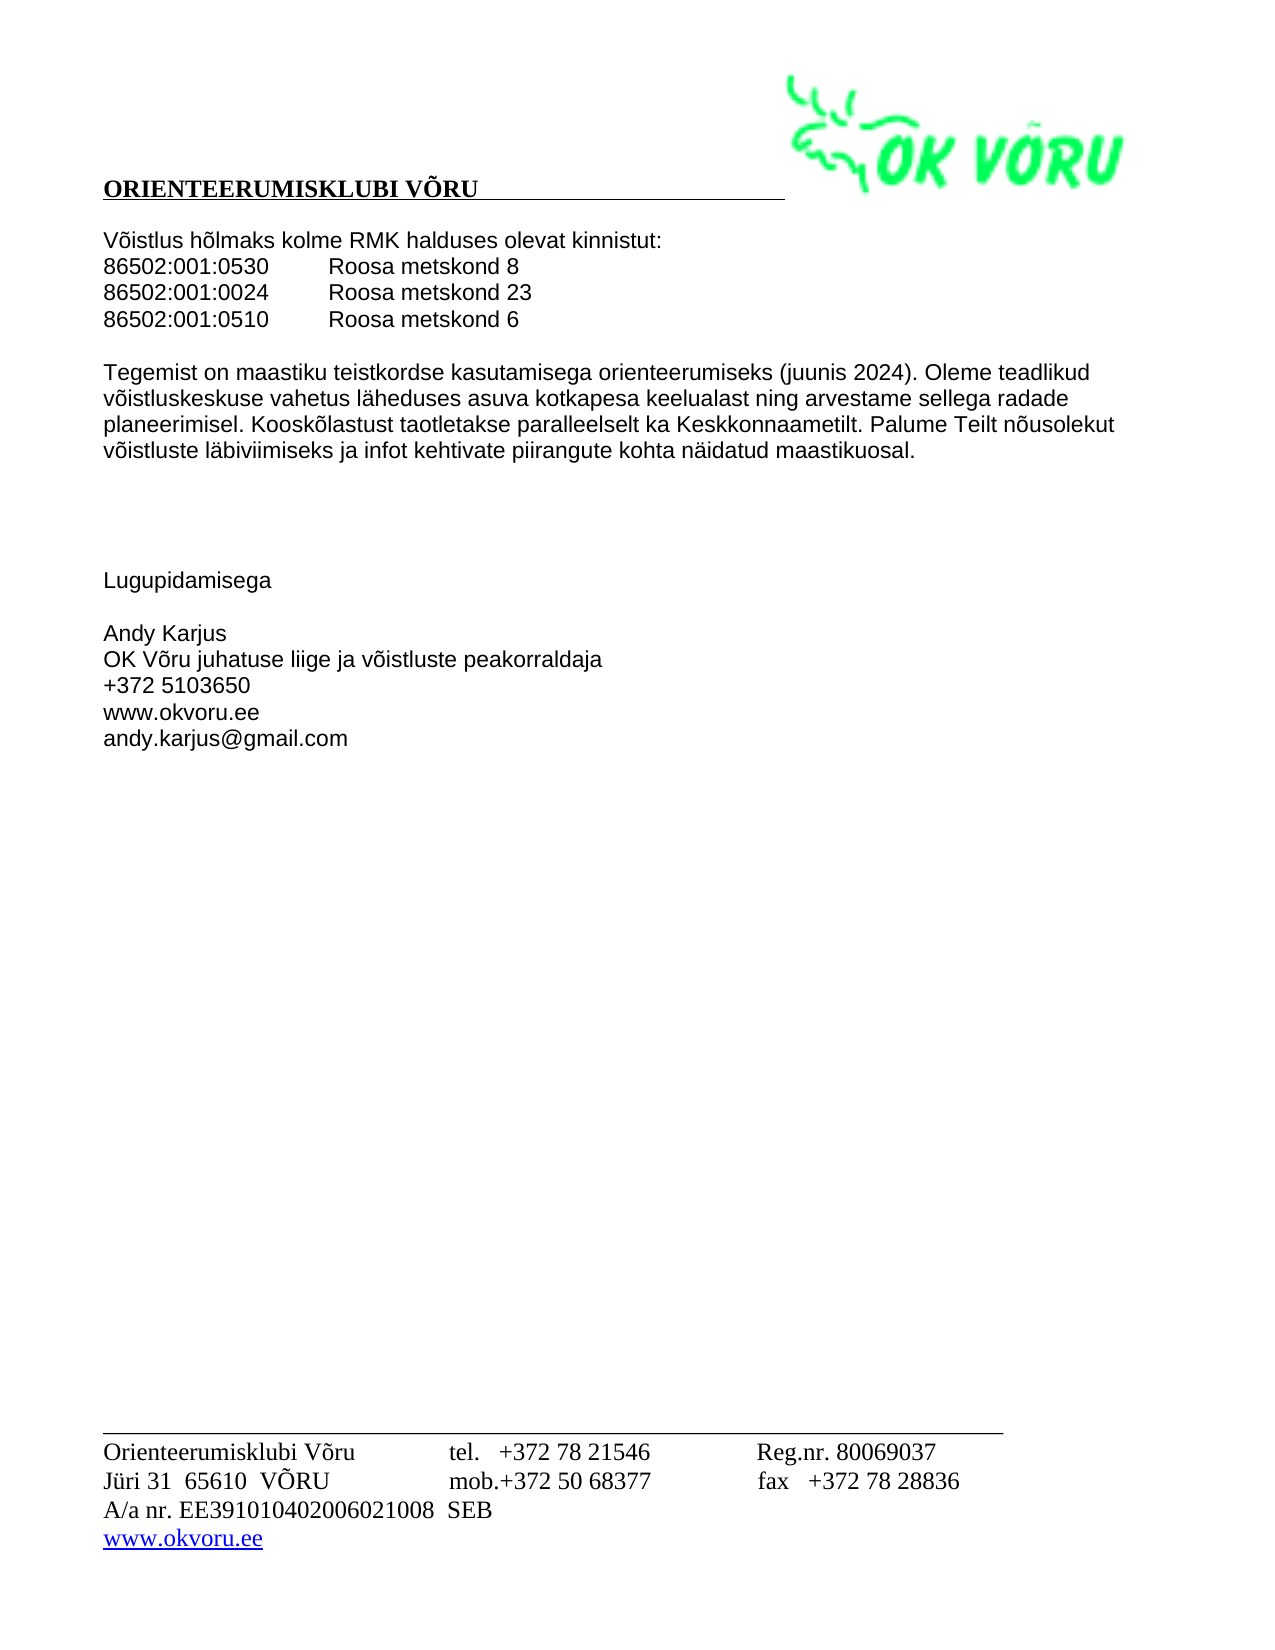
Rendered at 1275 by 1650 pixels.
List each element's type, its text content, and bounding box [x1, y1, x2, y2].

subtitle OK Võru juhatuse liige ja võistluste peakorraldaja [103, 646, 1144, 672]
text 86502:001:0530 Roosa metskond 8 [103, 253, 1144, 279]
subtitle www.okvoru.ee [103, 699, 1144, 725]
subtitle +372 5103650 [103, 672, 1144, 699]
text Võistlus hõlmaks kolme RMK halduses olevat kinnistut: [103, 227, 1144, 253]
subtitle Lugupidamisega [103, 567, 1144, 593]
text 86502:001:0024 Roosa metskond 23 [103, 279, 1144, 306]
subtitle Andy Karjus [103, 593, 1144, 646]
text 86502:001:0510 Roosa metskond 6 [103, 306, 1144, 332]
subtitle andy.karjus@gmail.com [103, 725, 1144, 751]
text Tegemist on maastiku teistkordse kasutamisega orienteerumiseks (juunis 2024). Oleme teadlikud võistluskeskuse vahetus läheduses asuva kotkapesa keelualast ning arvestame sellega radade planeerimisel. Kooskõlastust taotletakse paralleelselt ka Keskkonnaametilt. Palume Teilt nõusolekut võistluste läbiviimiseks ja infot kehtivate piirangute kohta näidatud maastikuosal. [103, 358, 1144, 464]
